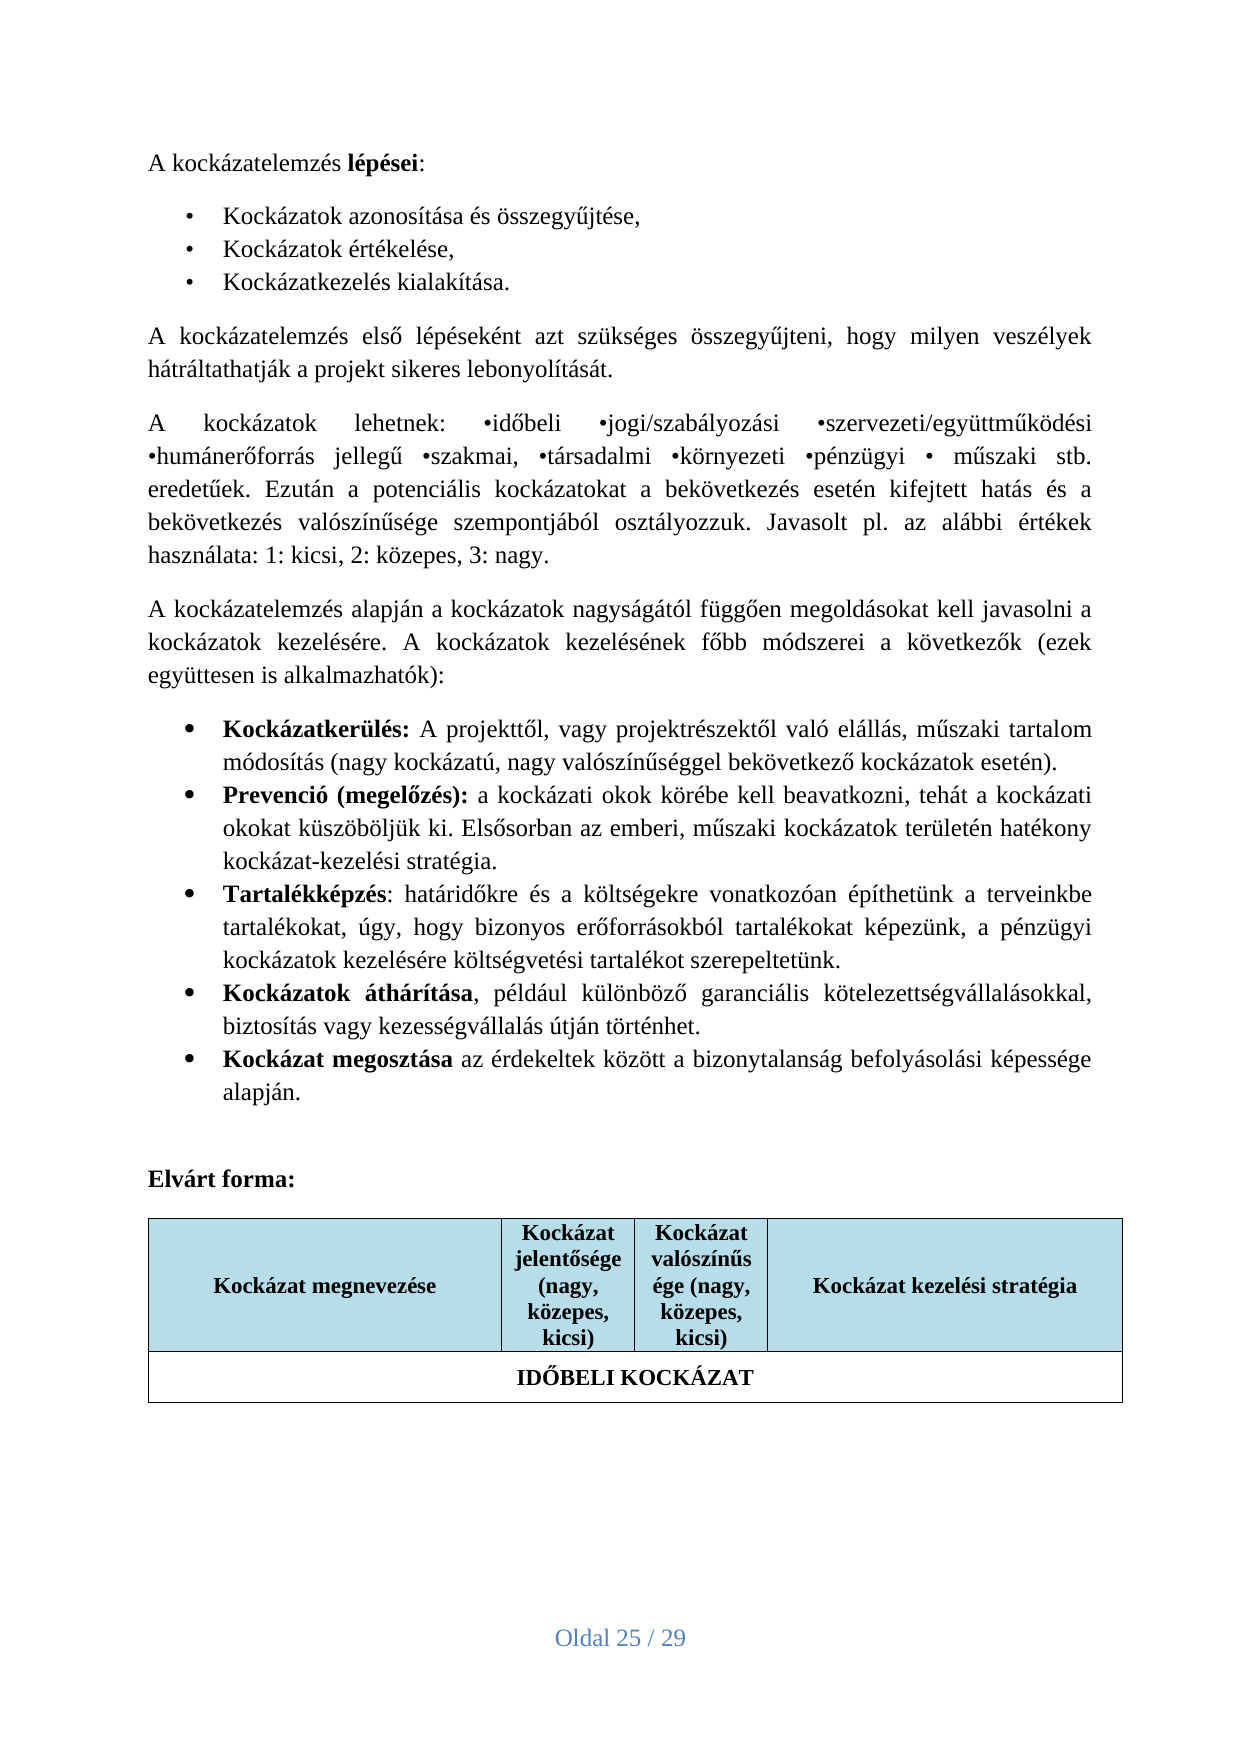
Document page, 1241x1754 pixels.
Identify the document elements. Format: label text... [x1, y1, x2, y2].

text Elvárt forma: [148, 1164, 1093, 1193]
text A kockázatelemzés lépései: [148, 148, 1093, 176]
list Kockázatkezelés kialakítása. [185, 267, 1093, 296]
table_header Kockázat jelentősége (nagy, közepes, kicsi) [502, 1219, 634, 1351]
list Kockázatok azonosítása és összegyűjtése, [185, 201, 1093, 230]
text A kockázatelemzés alapján a kockázatok nagyságától függően megoldásokat kell javasolni a kockázatok kezelésére. A kockázatok kezelésének főbb módszerei a következők (ezek együttesen is alkalmazhatók): [148, 594, 1093, 689]
list Prevenció (megelőzés): a kockázati okok körébe kell beavatkozni, tehát a kockázati okokat küszöböljük ki. Elsősorban az emberi, műszaki kockázatok területén hatékony kockázat-kezelési stratégia. [185, 780, 1093, 875]
list Kockázat megosztása az érdekeltek között a bizonytalanság befolyásolási képessége alapján. [185, 1044, 1093, 1106]
table_header Kockázat megnevezése [149, 1219, 501, 1351]
table_header Kockázat valószínűsége (nagy, közepes, kicsi) [635, 1219, 767, 1351]
table_header Kockázat kezelési stratégia [768, 1219, 1122, 1351]
table_cell IDŐBELI KOCKÁZAT [149, 1352, 1122, 1402]
text A kockázatelemzés első lépéseként azt szükséges összegyűjteni, hogy milyen veszélyek hátráltathatják a projekt sikeres lebonyolítását. [148, 321, 1093, 383]
list Kockázatkerülés: A projekttől, vagy projektrészektől való elállás, műszaki tartalom módosítás (nagy kockázatú, nagy valószínűséggel bekövetkező kockázatok esetén). [185, 714, 1093, 776]
list Kockázatok értékelése, [185, 234, 1093, 263]
list Tartalékképzés: határidőkre és a költségekre vonatkozóan építhetünk a terveinkbe tartalékokat, úgy, hogy bizonyos erőforrásokból tartalékokat képezünk, a pénzügyi kockázatok kezelésére költségvetési tartalékot szerepeltetünk. [185, 879, 1093, 974]
text A kockázatok lehetnek: •időbeli •jogi/szabályozási •szervezeti/együttműködési •humánerőforrás jellegű •szakmai, •társadalmi •környezeti •pénzügyi • műszaki stb. eredetűek. Ezután a potenciális kockázatokat a bekövetkezés esetén kifejtett hatás és a bekövetkezés valószínűsége szempontjából osztályozzuk. Javasolt pl. az alábbi értékek használata: 1: kicsi, 2: közepes, 3: nagy. [148, 408, 1093, 569]
list Kockázatok áthárítása, például különböző garanciális kötelezettségvállalásokkal, biztosítás vagy kezességvállalás útján történhet. [185, 978, 1093, 1040]
